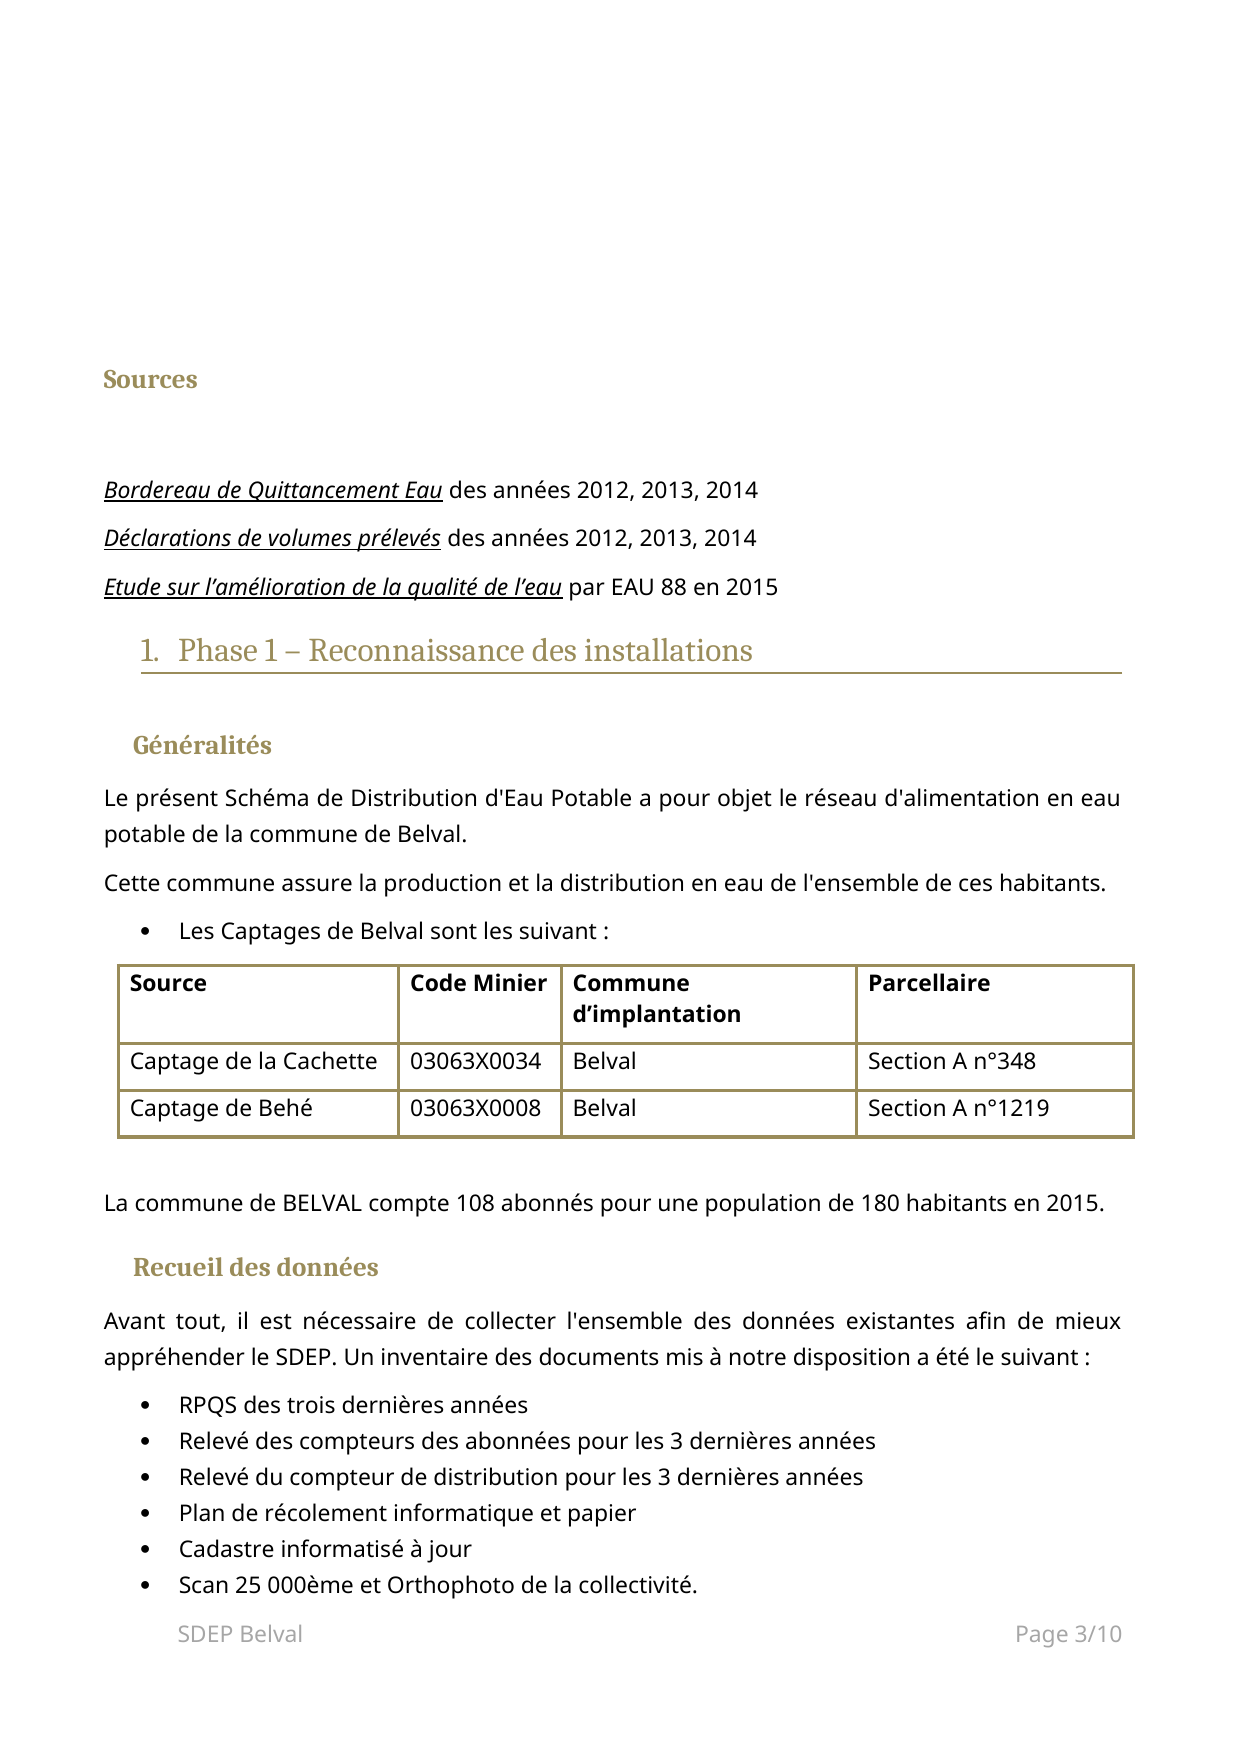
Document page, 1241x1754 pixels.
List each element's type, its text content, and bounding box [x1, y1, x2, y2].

table_cell Captage de Behé [120, 1092, 397, 1135]
subtitle Généralités [133, 730, 1122, 761]
table_header Parcellaire [858, 967, 1132, 1042]
text Le présent Schéma de Distribution d'Eau Potable a pour objet le réseau d'alimentation en eau potable de la commune de Belval. [103, 782, 1122, 849]
table_cell Captage de la Cachette [120, 1045, 397, 1088]
subtitle Phase 1 – Reconnaissance des installations [141, 631, 1122, 672]
text La commune de BELVAL compte 108 abonnés pour une population de 180 habitants en 2015. [103, 1187, 1122, 1218]
text Avant tout, il est nécessaire de collecter l'ensemble des données existantes afin de mieux appréhender le SDEP. Un inventaire des documents mis à notre disposition a été le suivant : [103, 1305, 1122, 1372]
list Relevé des compteurs des abonnées pour les 3 dernières années [141, 1425, 1122, 1457]
table_cell Section A n°1219 [858, 1092, 1132, 1135]
table_header Commune d’implantation [563, 967, 855, 1042]
subtitle Sources [103, 364, 1122, 396]
list Relevé du compteur de distribution pour les 3 dernières années [141, 1461, 1122, 1492]
text Etude sur l’amélioration de la qualité de l’eau par EAU 88 en 2015 [103, 571, 1122, 602]
text Bordereau de Quittancement Eau des années 2012, 2013, 2014 [103, 474, 1122, 505]
text Cette commune assure la production et la distribution en eau de l'ensemble de ces habitants. [103, 867, 1122, 898]
list Cadastre informatisé à jour [141, 1533, 1122, 1564]
table_cell Belval [563, 1092, 855, 1135]
table_header Source [120, 967, 397, 1042]
subtitle Recueil des données [133, 1252, 1122, 1283]
list Les Captages de Belval sont les suivant : [141, 915, 1122, 946]
table_header Code Minier [400, 967, 560, 1042]
list Scan 25 000ème et Orthophoto de la collectivité. [141, 1569, 1122, 1600]
table_cell 03063X0034 [400, 1045, 560, 1088]
table_cell Section A n°348 [858, 1045, 1132, 1088]
list RPQS des trois dernières années [141, 1389, 1122, 1421]
list Plan de récolement informatique et papier [141, 1497, 1122, 1528]
table_cell Belval [563, 1045, 855, 1088]
text Déclarations de volumes prélevés des années 2012, 2013, 2014 [103, 522, 1122, 553]
table_cell 03063X0008 [400, 1092, 560, 1135]
